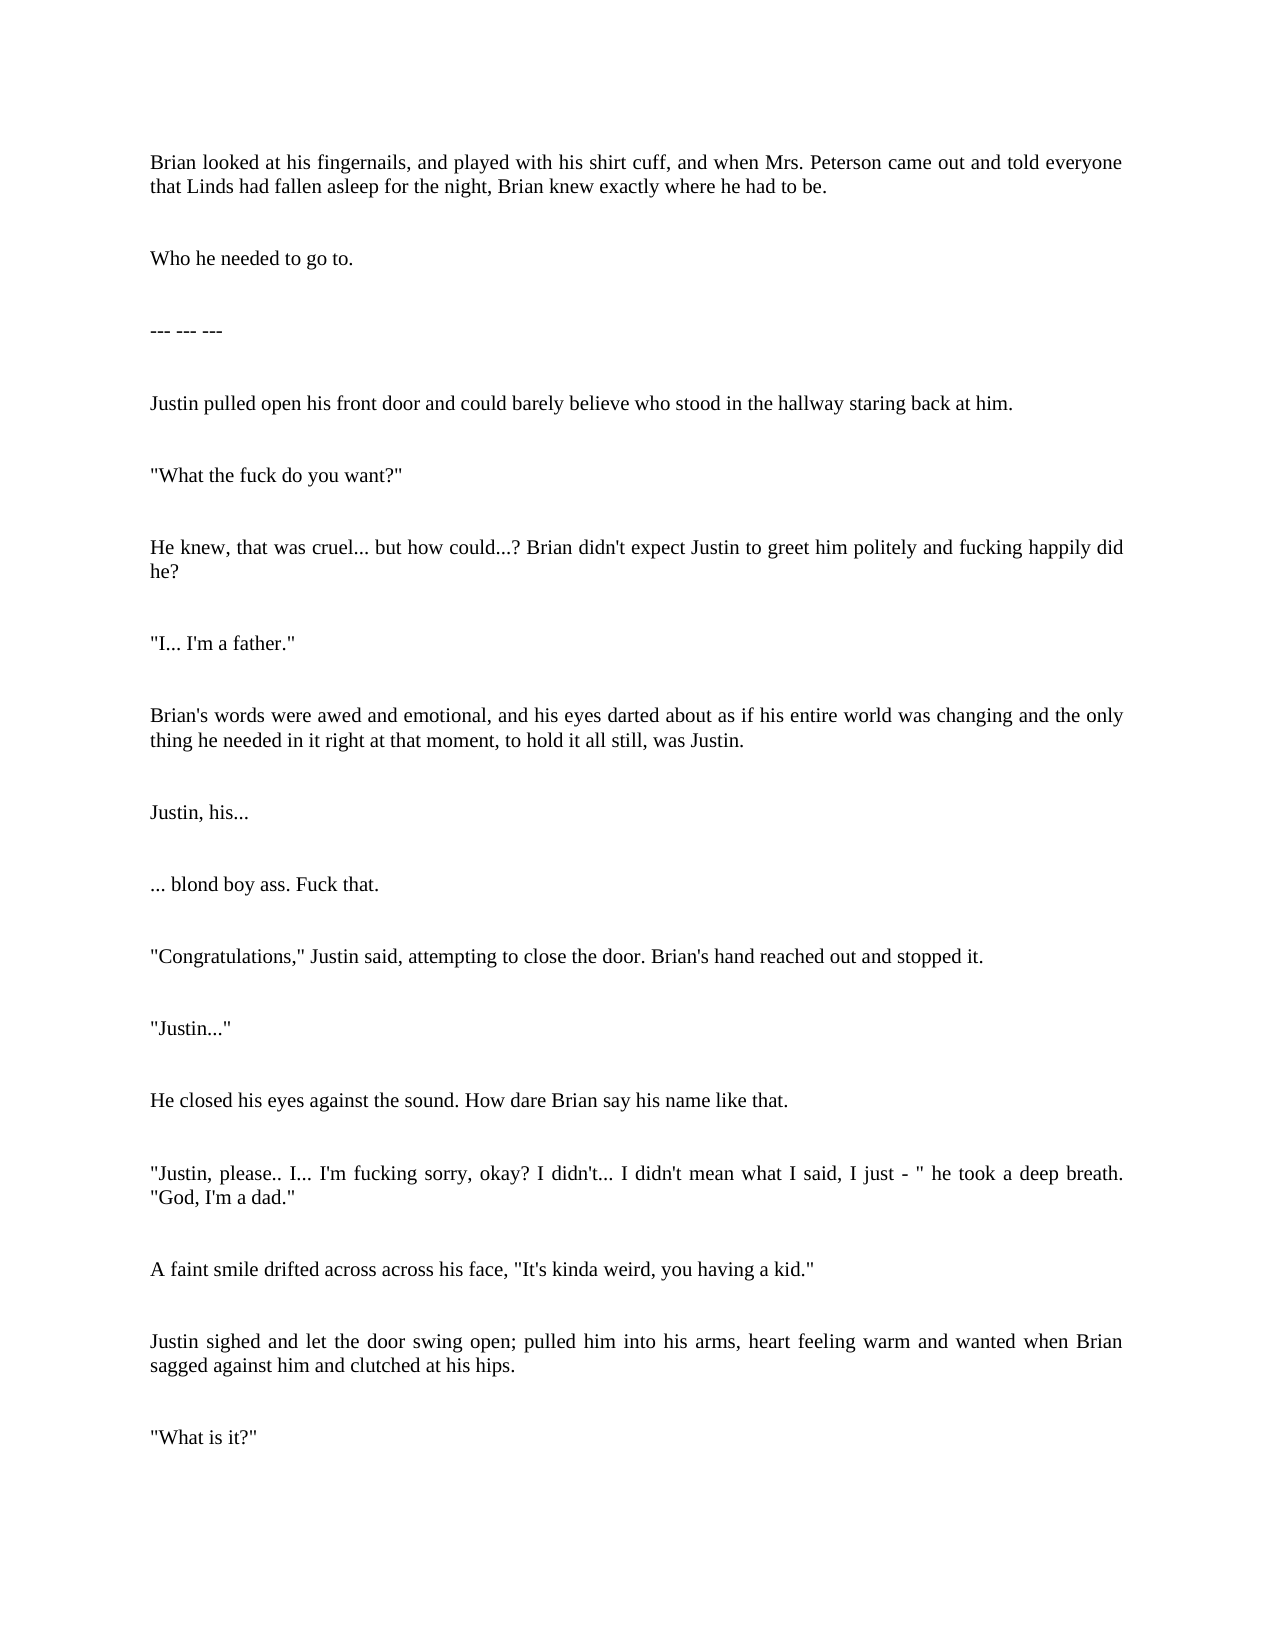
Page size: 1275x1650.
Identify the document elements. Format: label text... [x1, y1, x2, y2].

text He closed his eyes against the sound. How dare Brian say his name like that. [150, 1088, 1125, 1112]
text He knew, that was cruel... but how could...? Brian didn't expect Justin to greet him politely and fucking happily did he? [150, 535, 1125, 583]
text A faint smile drifted across across his face, "It's kinda weird, you having a kid." [150, 1257, 1125, 1281]
text Justin, his... [150, 800, 1125, 824]
text "Congratulations," Justin said, attempting to close the door. Brian's hand reached out and stopped it. [150, 944, 1125, 968]
text "What the fuck do you want?" [150, 463, 1125, 487]
text Justin pulled open his front door and could barely believe who stood in the hallway staring back at him. [150, 391, 1125, 415]
text Brian looked at his fingernails, and played with his shirt cuff, and when Mrs. Peterson came out and told everyone that Linds had fallen asleep for the night, Brian knew exactly where he had to be. [150, 150, 1125, 198]
text ... blond boy ass. Fuck that. [150, 872, 1125, 896]
text "Justin..." [150, 1016, 1125, 1040]
text Brian's words were awed and emotional, and his eyes darted about as if his entire world was changing and the only thing he needed in it right at that moment, to hold it all still, was Justin. [150, 703, 1125, 752]
text Who he needed to go to. [150, 246, 1125, 270]
text --- --- --- [150, 318, 1125, 342]
text "Justin, please.. I... I'm fucking sorry, okay? I didn't... I didn't mean what I said, I just - " he took a deep breath. "God, I'm a dad." [150, 1161, 1125, 1209]
text Justin sighed and let the door swing open; pulled him into his arms, heart feeling warm and wanted when Brian sagged against him and clutched at his hips. [150, 1329, 1125, 1377]
text "What is it?" [150, 1425, 1125, 1449]
text "I... I'm a father." [150, 631, 1125, 655]
